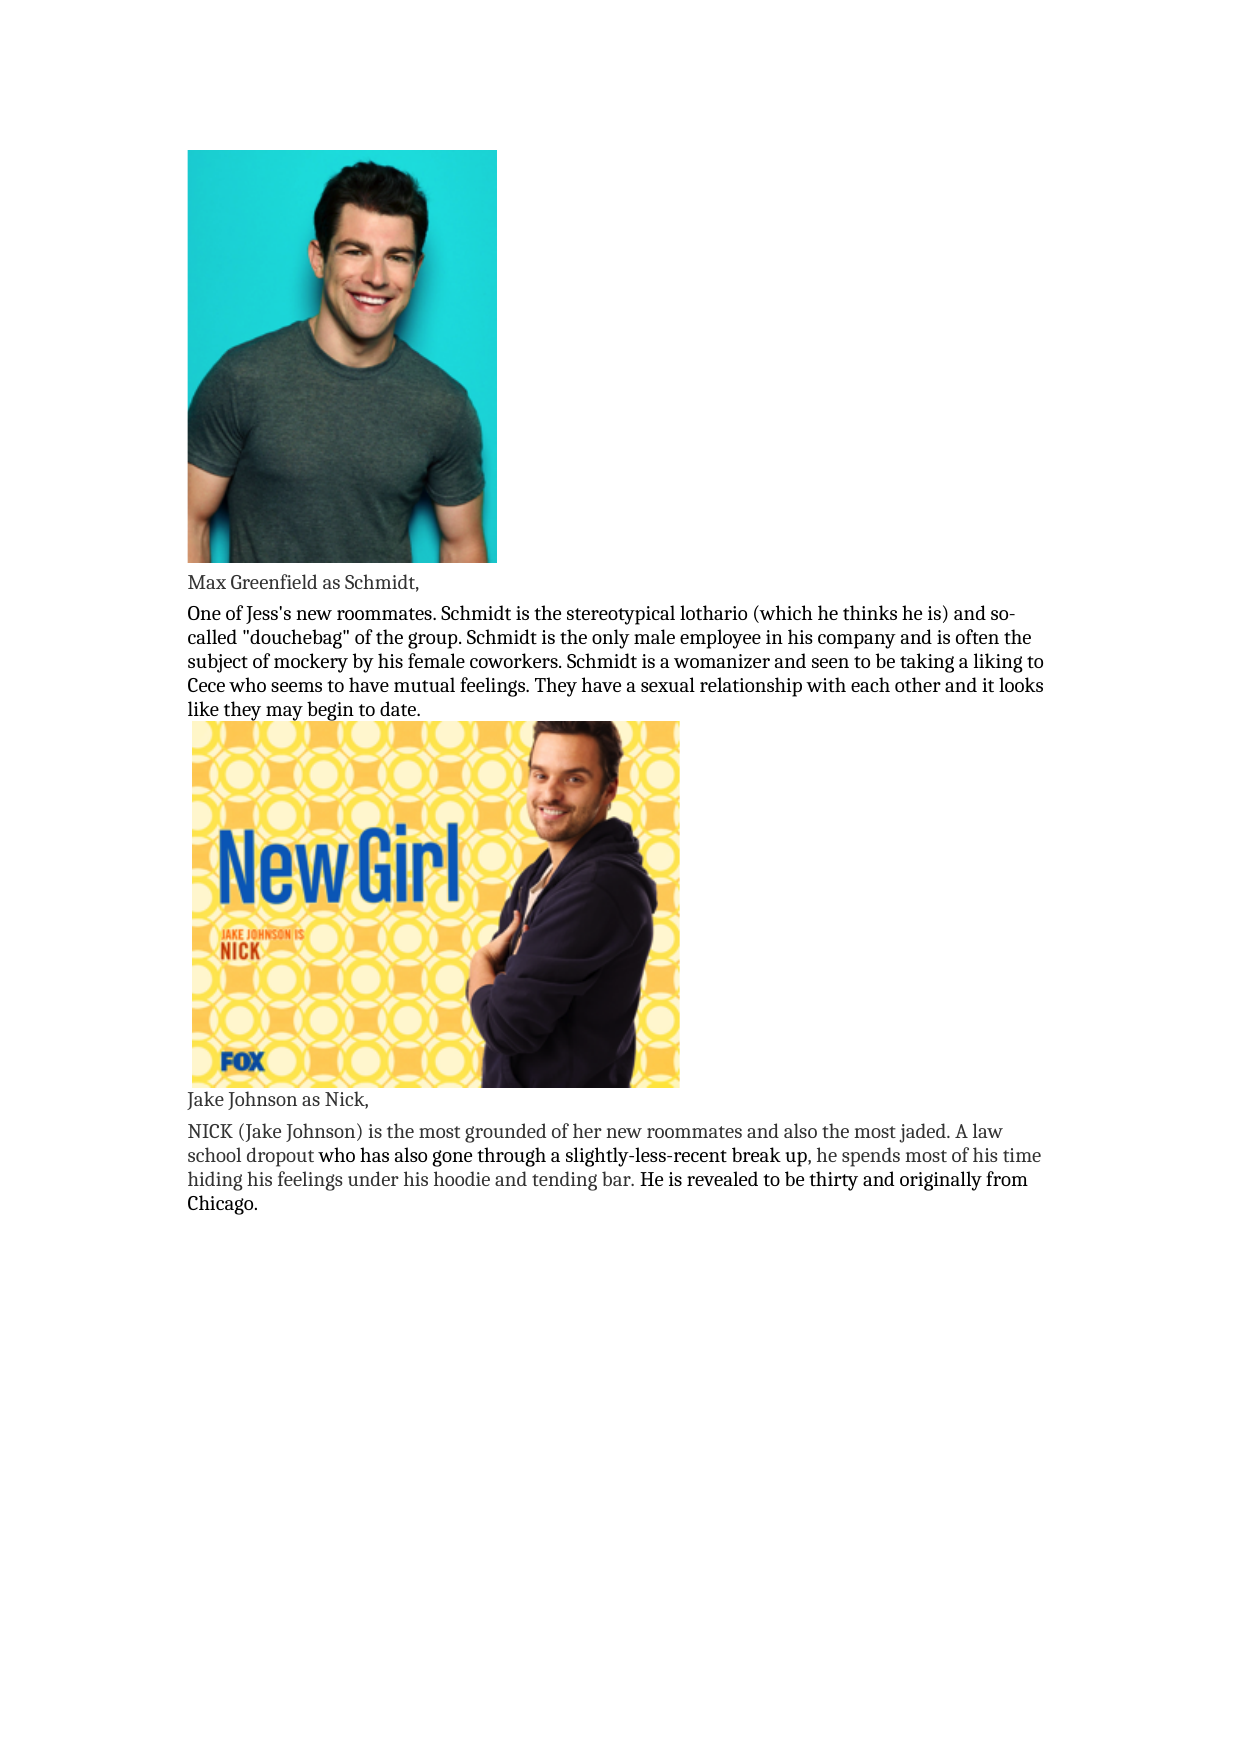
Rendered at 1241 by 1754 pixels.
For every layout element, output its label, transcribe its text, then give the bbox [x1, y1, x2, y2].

text Max Greenfield as Schmidt, [187, 570, 1053, 594]
picture [192, 721, 680, 1088]
text One of Jess's new roommates. Schmidt is the stereotypical lothario (which he thinks he is) and so-called "douchebag" of the group. Schmidt is the only male employee in his company and is often the subject of mockery by his female coworkers. Schmidt is a womanizer and seen to be taking a liking to Cece who seems to have mutual feelings. They have a sexual relationship with each other and it looks like they may begin to date. [187, 602, 1053, 722]
text Jake Johnson as Nick, [187, 1087, 1053, 1111]
text NICK (Jake Johnson) is the most grounded of her new roommates and also the most jaded. A law school dropout who has also gone through a slightly-less-recent break up, he spends most of his time hiding his feelings under his hoodie and tending bar. He is revealed to be thirty and originally from Chicago. [187, 1119, 1053, 1215]
picture [187, 150, 497, 563]
